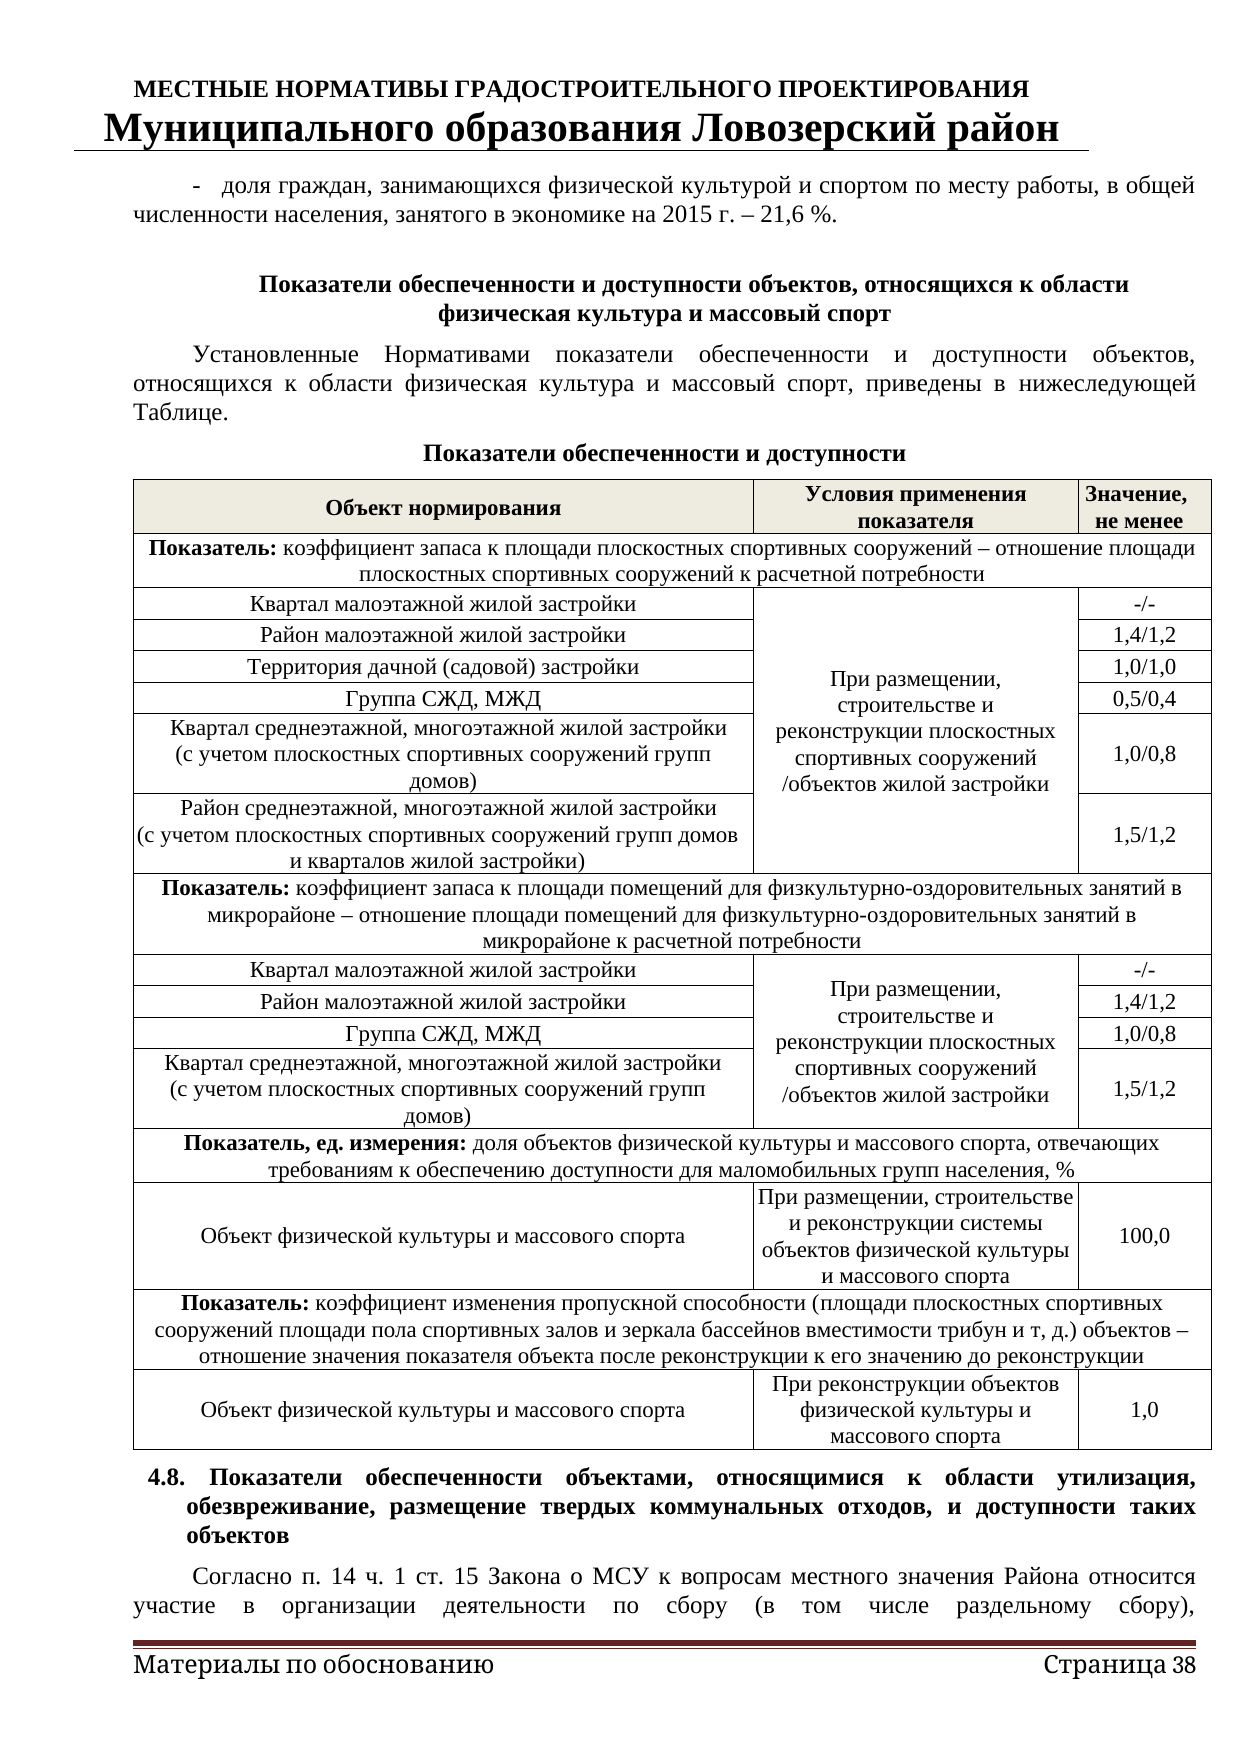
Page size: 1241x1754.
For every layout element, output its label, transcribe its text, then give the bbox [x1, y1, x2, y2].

subtitle Показатели обеспеченности объектами, относящимися к области утилизация, обезвреживание, размещение твердых коммунальных отходов, и доступности таких объектов [148, 1462, 1196, 1548]
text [133, 1561, 1196, 1618]
table_cell 100,0 [1079, 1183, 1211, 1288]
list Установленные Нормативами показатели обеспеченности и доступности объектов, относящихся к области физическая культура и массовый спорт, приведены в нижеследующей Таблице. [133, 339, 1196, 426]
table_cell Показатель, ед. измерения: доля объектов физической культуры и массового спорта, отвечающих требованиям к обеспечению доступности для маломобильных групп населения, % [134, 1129, 1211, 1182]
table_cell 1,4/1,2 [1079, 620, 1211, 650]
table_header Объект нормирования [134, 480, 753, 533]
table_cell 1,0 [1079, 1370, 1211, 1449]
table_cell Район среднеэтажной, многоэтажной жилой застройки (с учетом плоскостных спортивных сооружений групп домов и кварталов жилой застройки) [134, 794, 753, 873]
table_cell 1,5/1,2 [1079, 794, 1211, 873]
table_cell Показатель: коэффициент запаса к площади помещений для физкультурно-оздоровительных занятий в микрорайоне – отношение площади помещений для физкультурно-оздоровительных занятий в микрорайоне к расчетной потребности [134, 874, 1211, 953]
table_cell При размещении, строительстве и реконструкции плоскостных спортивных сооружений /объектов жилой застройки [754, 588, 1078, 873]
table_header Условия применения показателя [754, 480, 1078, 533]
list Показатели обеспеченности и доступности [74, 438, 1196, 467]
table_cell Объект физической культуры и массового спорта [134, 1183, 753, 1288]
list доля граждан, занимающихся физической культурой и спортом по месту работы, в общей численности населения, занятого в экономике на 2015 г. – 21,6 %. [133, 171, 1196, 228]
table_cell Группа СЖД, МЖД [134, 1018, 753, 1048]
table_cell Квартал малоэтажной жилой застройки [134, 955, 753, 985]
table_cell При реконструкции объектов физической культуры и массового спорта [754, 1370, 1078, 1449]
table_cell Объект физической культуры и массового спорта [134, 1370, 753, 1449]
table_cell 1,5/1,2 [1079, 1049, 1211, 1128]
table_cell 1,0/0,8 [1079, 714, 1211, 793]
table_cell Квартал среднеэтажной, многоэтажной жилой застройки (с учетом плоскостных спортивных сооружений групп домов) [134, 1049, 753, 1128]
table_cell Группа СЖД, МЖД [134, 683, 753, 713]
table_cell 0,5/0,4 [1079, 683, 1211, 713]
table_cell 1,4/1,2 [1079, 986, 1211, 1017]
table_cell 1,0/1,0 [1079, 651, 1211, 682]
table_cell 1,0/0,8 [1079, 1018, 1211, 1048]
table_cell При размещении, строительстве и реконструкции системы объектов физической культуры и массового спорта [754, 1183, 1078, 1288]
table_cell При размещении, строительстве и реконструкции плоскостных спортивных сооружений /объектов жилой застройки [754, 955, 1078, 1128]
table_cell Квартал малоэтажной жилой застройки [134, 588, 753, 618]
table_cell Показатель: коэффициент изменения пропускной способности (площади плоскостных спортивных сооружений площади пола спортивных залов и зеркала бассейнов вместимости трибун и т, д.) объектов – отношение значения показателя объекта после реконструкции к его значению до реконструкции [134, 1290, 1211, 1368]
table_cell Район малоэтажной жилой застройки [134, 620, 753, 650]
table_cell -/- [1079, 955, 1211, 985]
list Показатели обеспеченности и доступности объектов, относящихся к области физическая культура и массовый спорт [133, 269, 1196, 327]
table_header Значение, не менее [1079, 480, 1211, 533]
table_cell -/- [1079, 588, 1211, 618]
table_cell Территория дачной (садовой) застройки [134, 651, 753, 682]
table_cell Показатель: коэффициент запаса к площади плоскостных спортивных сооружений – отношение площади плоскостных спортивных сооружений к расчетной потребности [134, 534, 1211, 587]
table_cell Квартал среднеэтажной, многоэтажной жилой застройки (с учетом плоскостных спортивных сооружений групп домов) [134, 714, 753, 793]
table_cell Район малоэтажной жилой застройки [134, 986, 753, 1017]
